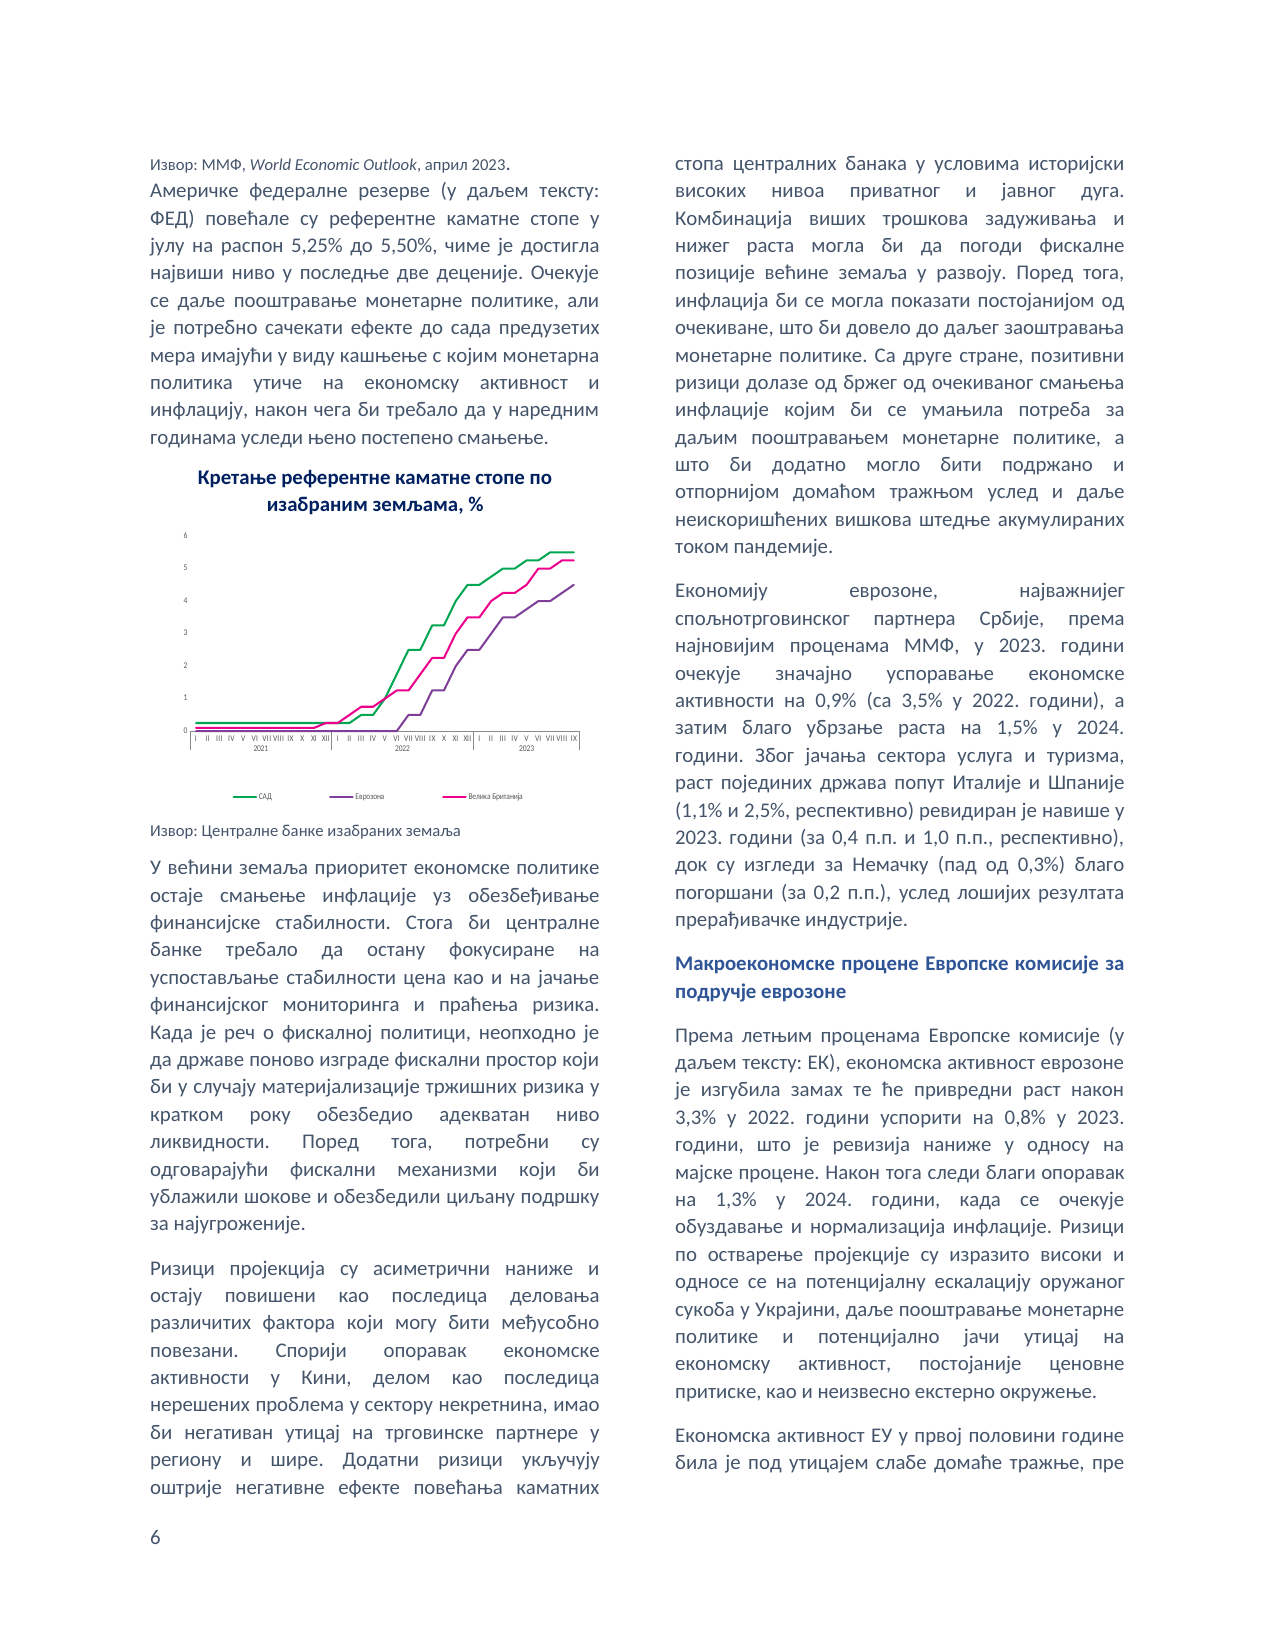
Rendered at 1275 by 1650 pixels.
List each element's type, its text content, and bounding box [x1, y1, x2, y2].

text Ризици пројекција су асиметрични наниже и остају повишени као последица деловања различитих фактора који могу бити међусобно повезани. Спорији опоравак економске активности у Кини, делом као последица нерешених проблема у сектору некретнина, имао би негативан утицај на трговинске партнере у региону и шире. Додатни ризици укључују оштрије негативне ефекте повећања каматних стопа централних банака у условима историјски високих нивоа приватног и јавног дуга. Комбинација виших трошкова задуживања и нижег раста могла би да погоди фискалне позиције већине земаља у развоју. Поред тога, инфлација би се могла показати постојанијом од очекиване, што би довело до даљег заоштравања монетарне политике. Са друге стране, позитивни ризици долазе од бржег од очекиваног смањења инфлације којим би се умањила потреба за даљим пооштравањем монетарне политике, а што би додатно могло бити подржано и отпорнијом домаћом тражњом услед и даље неискоришћених вишкова штедње акумулираних током пандемије. [150, 1255, 600, 1499]
text Према летњим проценама Европске комисије (у даљем тексту: ЕК), економска активност еврозоне је изгубила замах те ће привредни раст након 3,3% у 2022. години успорити на 0,8% у 2023. години, што је ревизија наниже у односу на мајске процене. Након тога следи благи опоравак на 1,3% у 2024. години, када се очекује обуздавање и нормализација инфлације. Ризици по остварење пројекције су изразито високи и односе се на потенцијалну ескалацију оружаног сукоба у Украјини, даље пооштравање монетарне политике и потенцијално јачи утицај на економску активност, постојаније ценовне притиске, као и неизвесно екстерно окружење. [675, 1022, 1125, 1403]
text Ризици пројекција су асиметрични наниже и остају повишени као последица деловања различитих фактора који могу бити међусобно повезани. Спорији опоравак економске активности у Кини, делом као последица нерешених проблема у сектору некретнина, имао би негативан утицај на трговинске партнере у региону и шире. Додатни ризици укључују оштрије негативне ефекте повећања каматних стопа централних банака у условима историјски високих нивоа приватног и јавног дуга. Комбинација виших трошкова задуживања и нижег раста могла би да погоди фискалне позиције већине земаља у развоју. Поред тога, инфлација би се могла показати постојанијом од очекиване, што би довело до даљег заоштравања монетарне политике. Са друге стране, позитивни ризици долазе од бржег од очекиваног смањења инфлације којим би се умањила потреба за даљим пооштравањем монетарне политике, а што би додатно могло бити подржано и отпорнијом домаћом тражњом услед и даље неискоришћених вишкова штедње акумулираних током пандемије. [675, 150, 1125, 559]
text Извор: Централне банке изабраних земаља [150, 820, 600, 840]
text Макроекономске процене Европске комисије за подручје еврозоне [675, 950, 1125, 1003]
text У већини земаља приоритет економске политике остаје смањење инфлације уз обезбеђивање финансијске стабилности. Стога би централне банке требало да остану фокусиране на успостављање стабилности цена као и на јачање финансијског мониторинга и праћења ризика. Када је реч о фискалној политици, неопходно је да државе поново изграде фискални простор који би у случају материјализације тржишних ризика у кратком року обезбедио адекватан ниво ликвидности. Поред тога, потребни су одговарајући фискални механизми који би ублажили шокове и обезбедили циљану подршку за најугроженије. [150, 854, 600, 1236]
text Извор: ММФ, World Economic Outlook, април 2023. [150, 150, 600, 175]
text Америчке федералне резерве (у даљем тексту: ФЕД) повећале су референтне каматне стопе у јулу на распон 5,25% до 5,50%, чиме је достигла највиши ниво у последње две деценије. Очекује се даље пооштравање монетарне политике, али је потребно сачекати ефекте до сада предузетих мера имајући у виду кашњење с којим монетарна политика утиче на економску активност и инфлацију, након чега би требало да у наредним годинама уследи њено постепено смањење. [150, 177, 600, 449]
text Економију еврозоне, најважнијег спољнотрговинског партнера Србије, према најновијим проценама ММФ, у 2023. години очекује значајно успоравање економске активности на 0,9% (са 3,5% у 2022. години), а затим благо убрзање раста на 1,5% у 2024. години. Због јачања сектора услуга и туризма, раст појединих држава попут Италије и Шпаније (1,1% и 2,5%, респективно) ревидиран је навише у 2023. години (за 0,4 п.п. и 1,0 п.п., респективно), док су изгледи за Немачку (пад од 0,3%) благо погоршани (за 0,2 п.п.), услед лошијих резултата прерађивачке индустрије. [675, 578, 1125, 932]
text Кретање референтне каматне стопе по изабраним земљама, % [150, 464, 600, 517]
